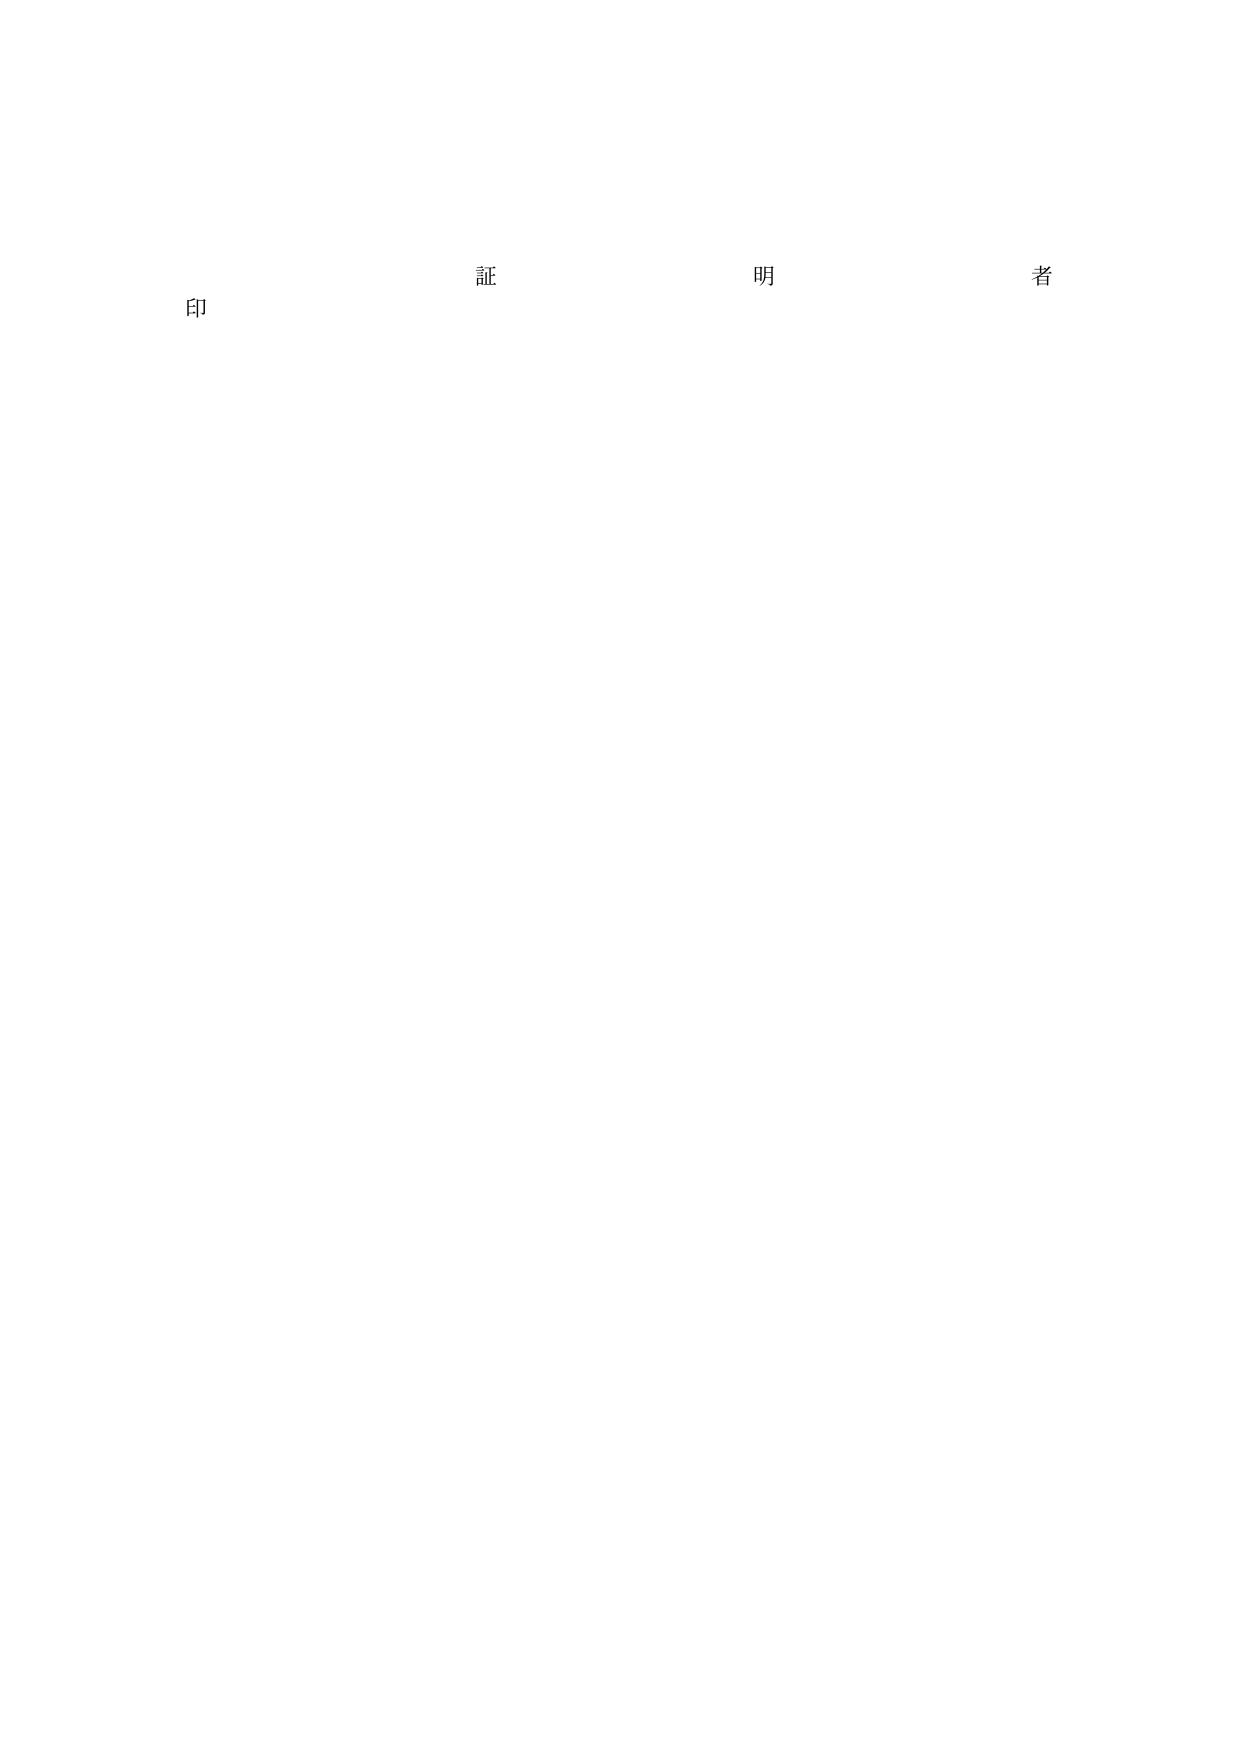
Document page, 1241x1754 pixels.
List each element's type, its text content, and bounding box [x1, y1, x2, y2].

text 証明者 印 [185, 258, 1055, 323]
